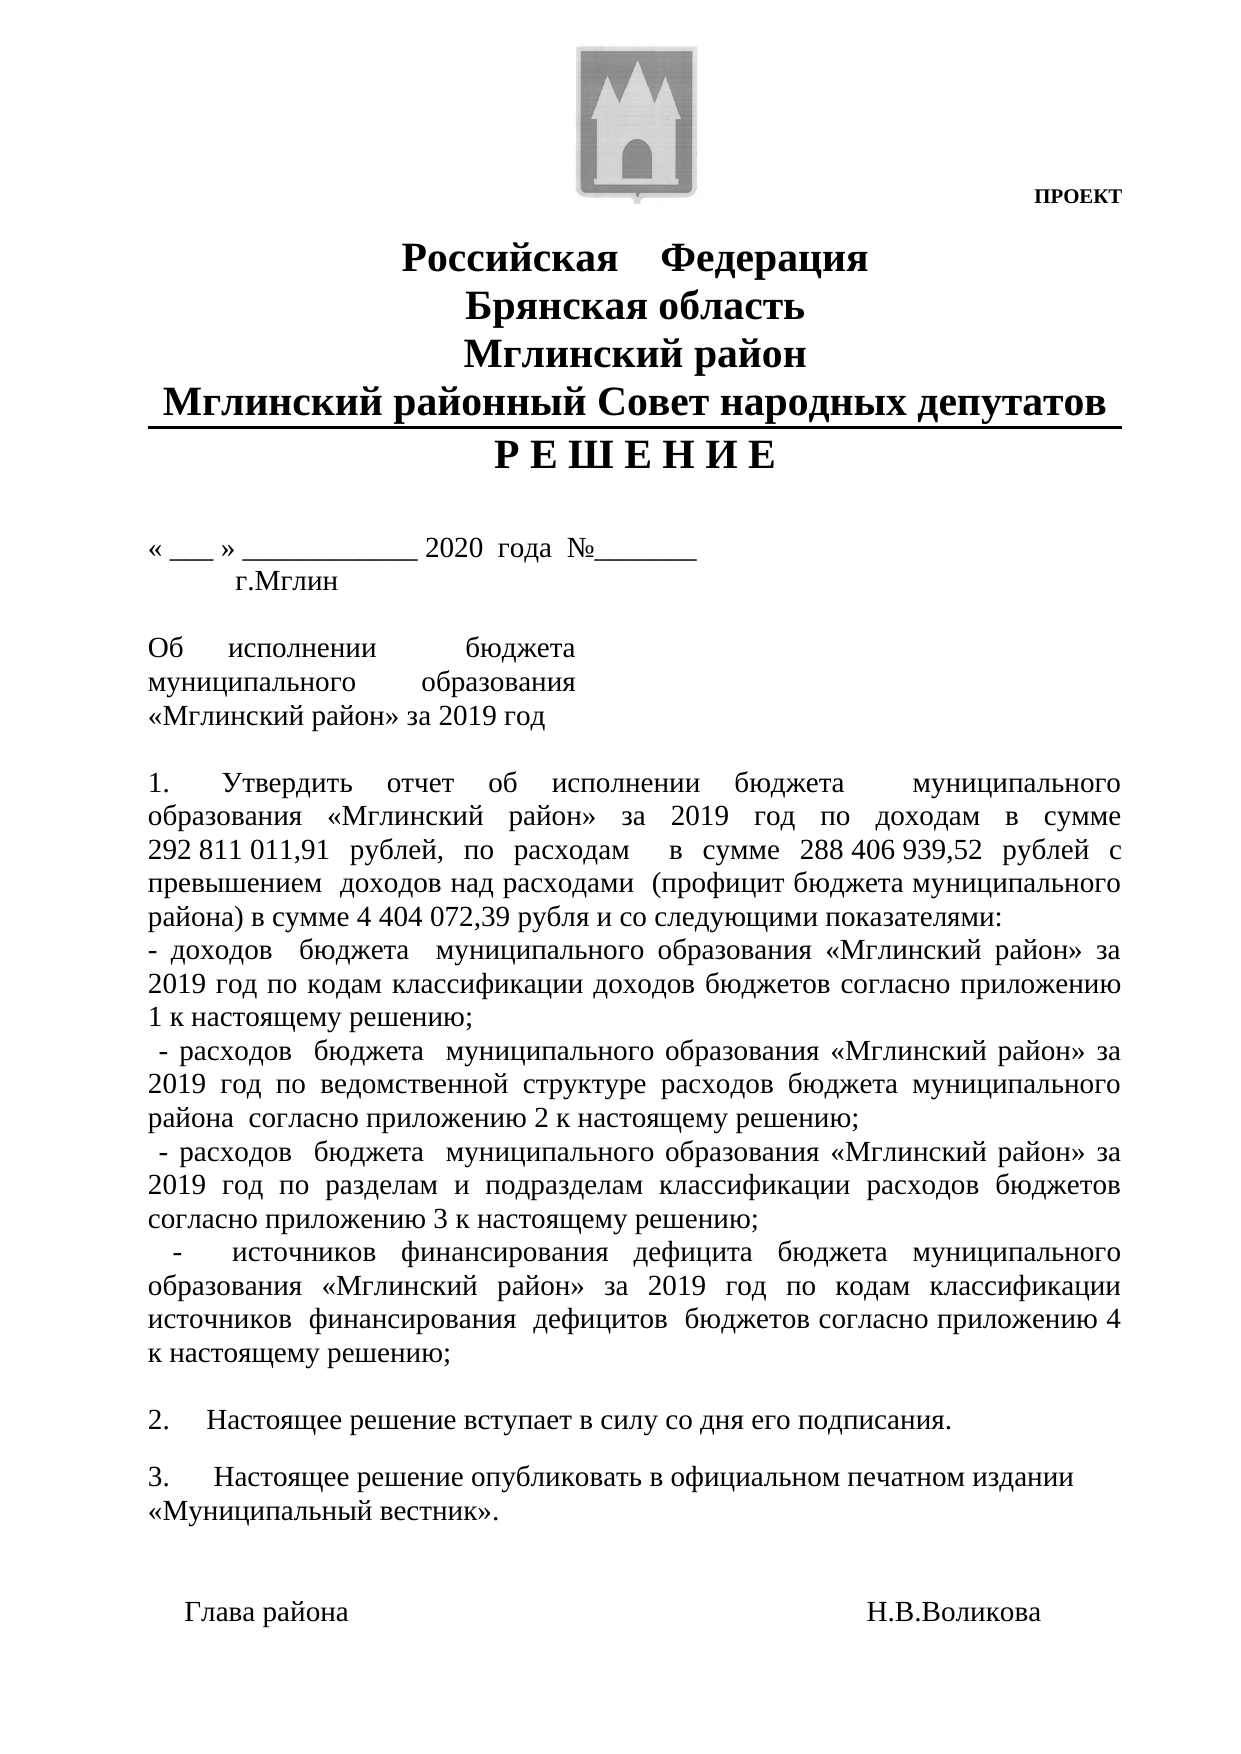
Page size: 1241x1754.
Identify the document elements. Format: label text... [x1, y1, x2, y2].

text Глава района Н.В.Воликова [148, 1594, 1122, 1627]
text 2. Настоящее решение вступает в силу со дня его подписания. [148, 1402, 1122, 1436]
text Российская Федерация [148, 232, 1122, 280]
text Мглинский район [148, 328, 1122, 376]
text Мглинский районный Совет народных депутатов [148, 376, 1122, 426]
list Утвердить отчет об исполнении бюджета муниципального образования «Мглинский район» за 2019 год по доходам в сумме 292 811 011,91 рублей, по расходам в сумме 288 406 939,52 рублей с превышением доходов над расходами (профицит бюджета муниципального района) в сумме 4 404 072,39 рубля и со следующими показателями: [148, 765, 1122, 932]
text 3. Настоящее решение опубликовать в официальном печатном издании «Муниципальный вестник». [148, 1459, 1122, 1527]
list - доходов бюджета муниципального образования «Мглинский район» за 2019 год по кодам классификации доходов бюджетов согласно приложению 1 к настоящему решению; [148, 932, 1122, 1033]
picture [574, 44, 700, 204]
text ПРОЕКТ [148, 44, 1122, 208]
text Об исполнении бюджета муниципального образования «Мглинский район» за 2019 год [148, 631, 576, 731]
list - расходов бюджета муниципального образования «Мглинский район» за 2019 год по разделам и подразделам классификации расходов бюджетов согласно приложению 3 к настоящему решению; [148, 1134, 1122, 1234]
text Брянская область [148, 280, 1122, 328]
list - источников финансирования дефицита бюджета муниципального образования «Мглинский район» за 2019 год по кодам классификации источников финансирования дефицитов бюджетов согласно приложению 4 к настоящему решению; [148, 1234, 1122, 1368]
text « ___ » ____________ 2020 года №_______ [148, 530, 1122, 563]
list - расходов бюджета муниципального образования «Мглинский район» за 2019 год по ведомственной структуре расходов бюджета муниципального района согласно приложению 2 к настоящему решению; [148, 1033, 1122, 1134]
text г.Мглин [148, 563, 1122, 597]
text Р Е Ш Е Н И Е [148, 429, 1122, 477]
